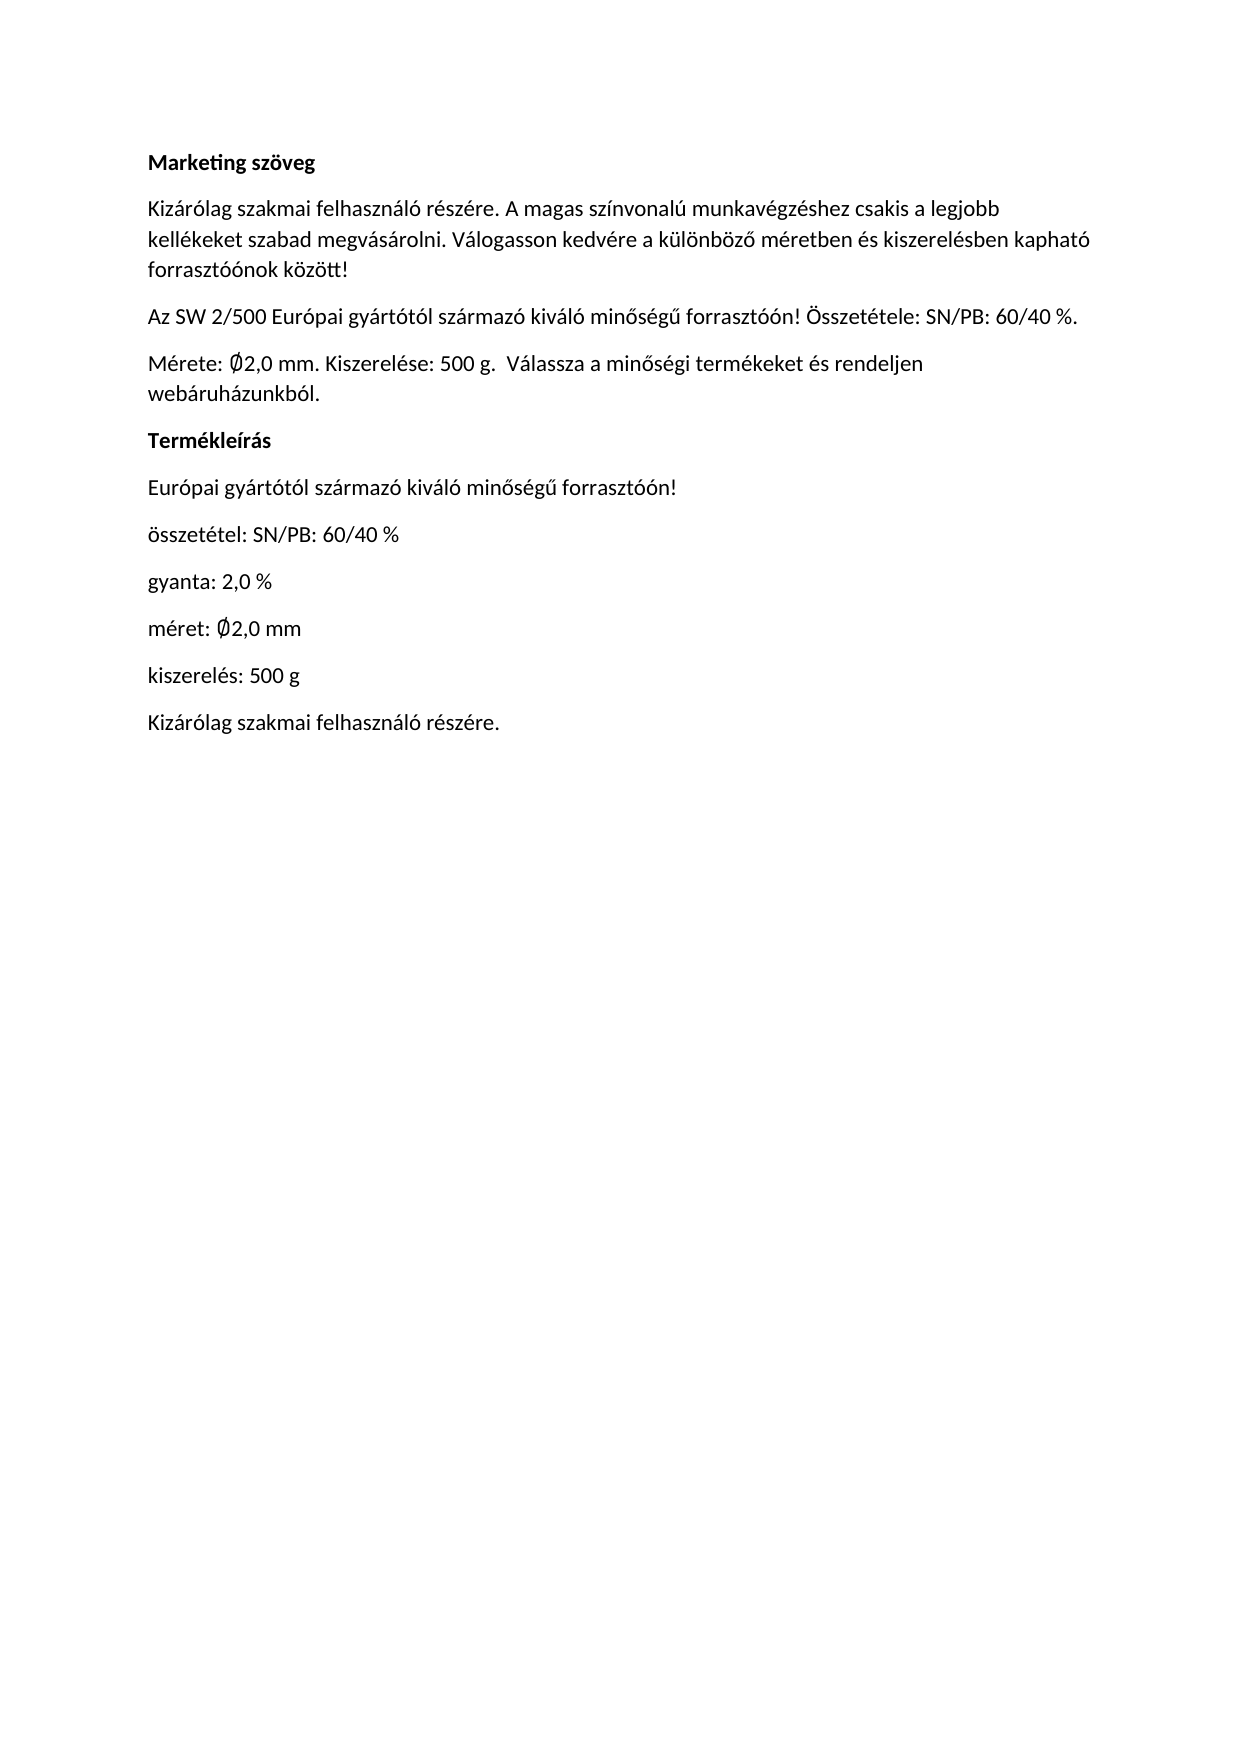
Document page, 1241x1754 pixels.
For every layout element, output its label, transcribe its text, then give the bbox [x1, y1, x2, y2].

text gyanta: 2,0 % [148, 567, 1093, 595]
text méret: ∅2,0 mm [148, 614, 1093, 642]
text összetétel: SN/PB: 60/40 % [148, 520, 1093, 548]
text Termékleírás [148, 426, 1093, 454]
text Kizárólag szakmai felhasználó részére. A magas színvonalú munkavégzéshez csakis a legjobb kellékeket szabad megvásárolni. Válogasson kedvére a különböző méretben és kiszerelésben kapható forrasztóónok között! [148, 194, 1093, 283]
text Az SW 2/500 Európai gyártótól származó kiváló minőségű forrasztóón! Összetétele: SN/PB: 60/40 %. [148, 302, 1093, 330]
text kiszerelés: 500 g [148, 661, 1093, 689]
text Európai gyártótól származó kiváló minőségű forrasztóón! [148, 473, 1093, 501]
text Mérete: ∅2,0 mm. Kiszerelése: 500 g. Válassza a minőségi termékeket és rendeljen webáruházunkból. [148, 349, 1093, 407]
text Marketing szöveg [148, 148, 1093, 176]
text Kizárólag szakmai felhasználó részére. [148, 708, 1093, 736]
